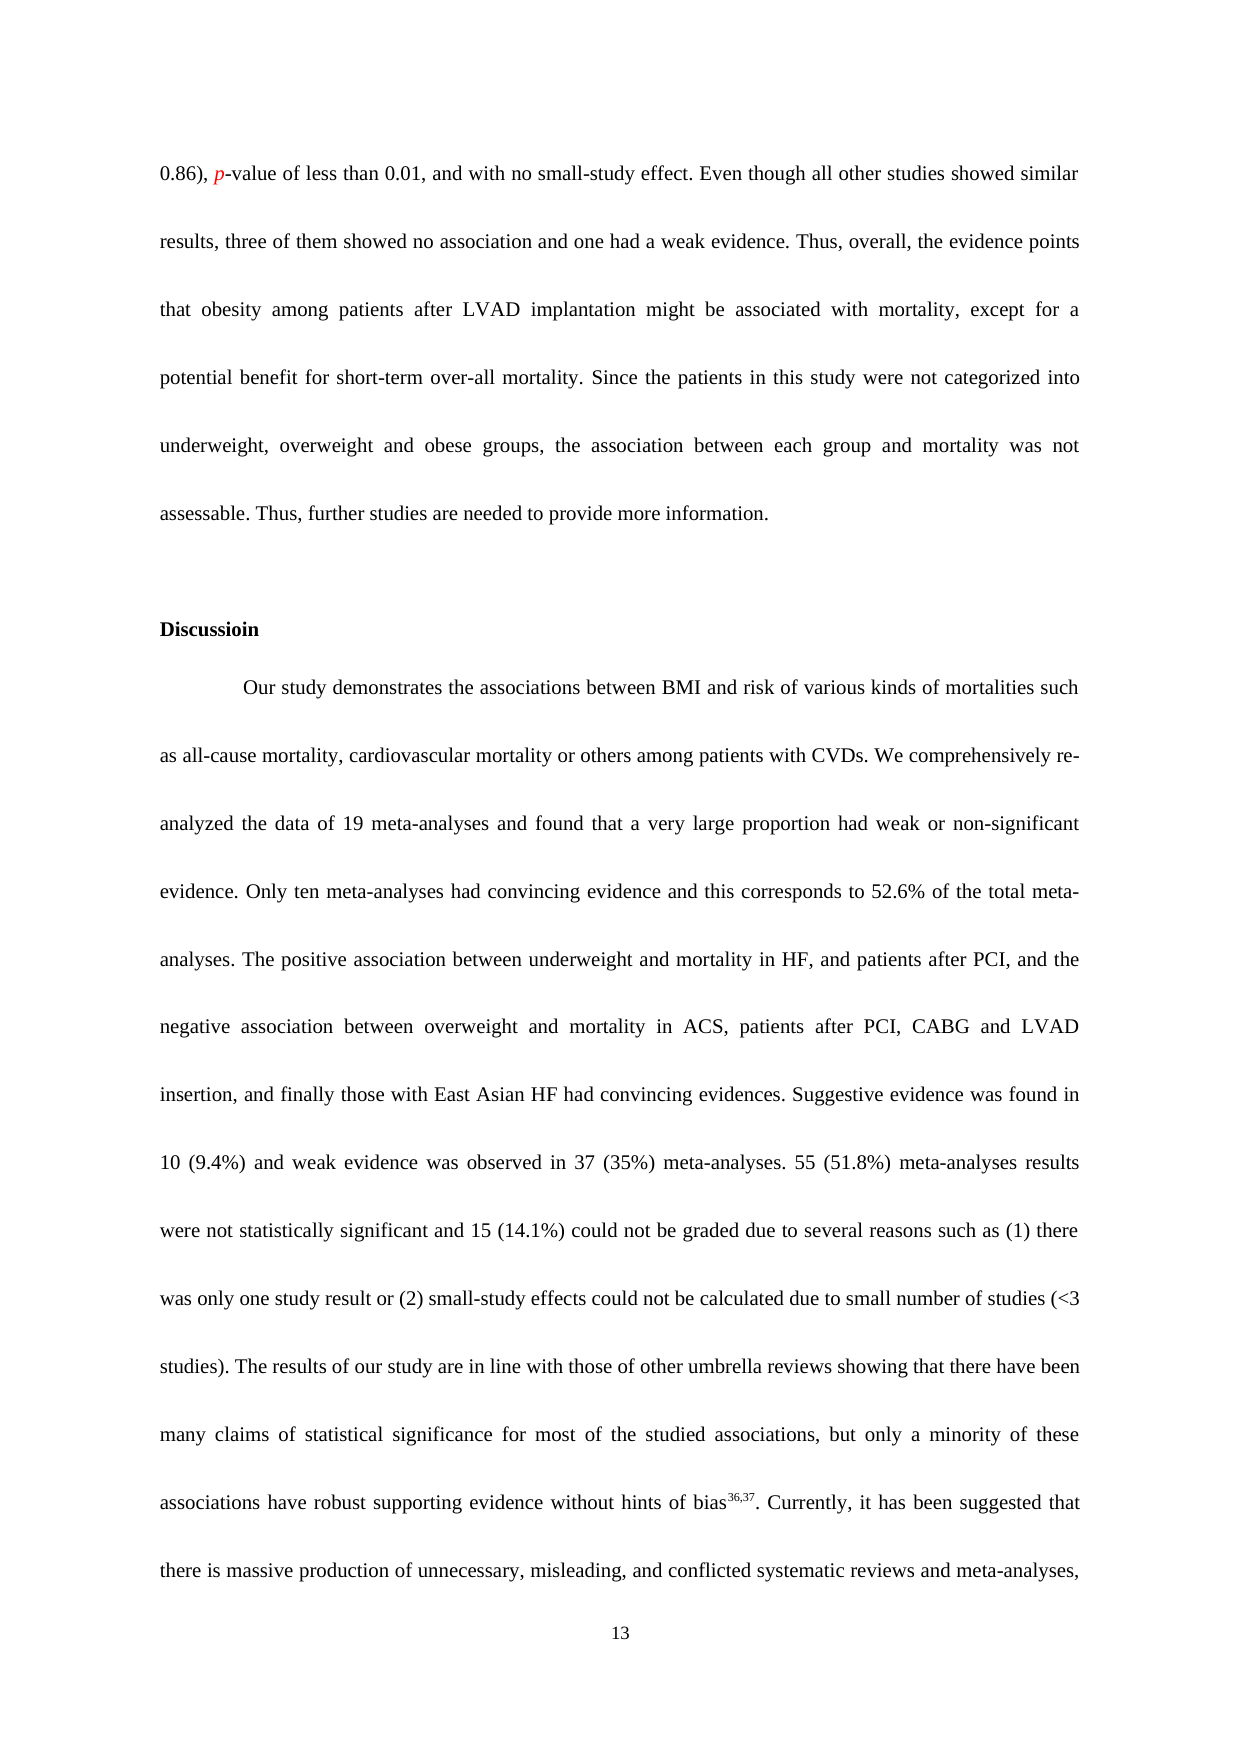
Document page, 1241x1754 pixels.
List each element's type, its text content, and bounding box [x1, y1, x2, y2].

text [159, 156, 1081, 530]
text Discussioin [159, 612, 1081, 646]
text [159, 670, 1081, 1587]
